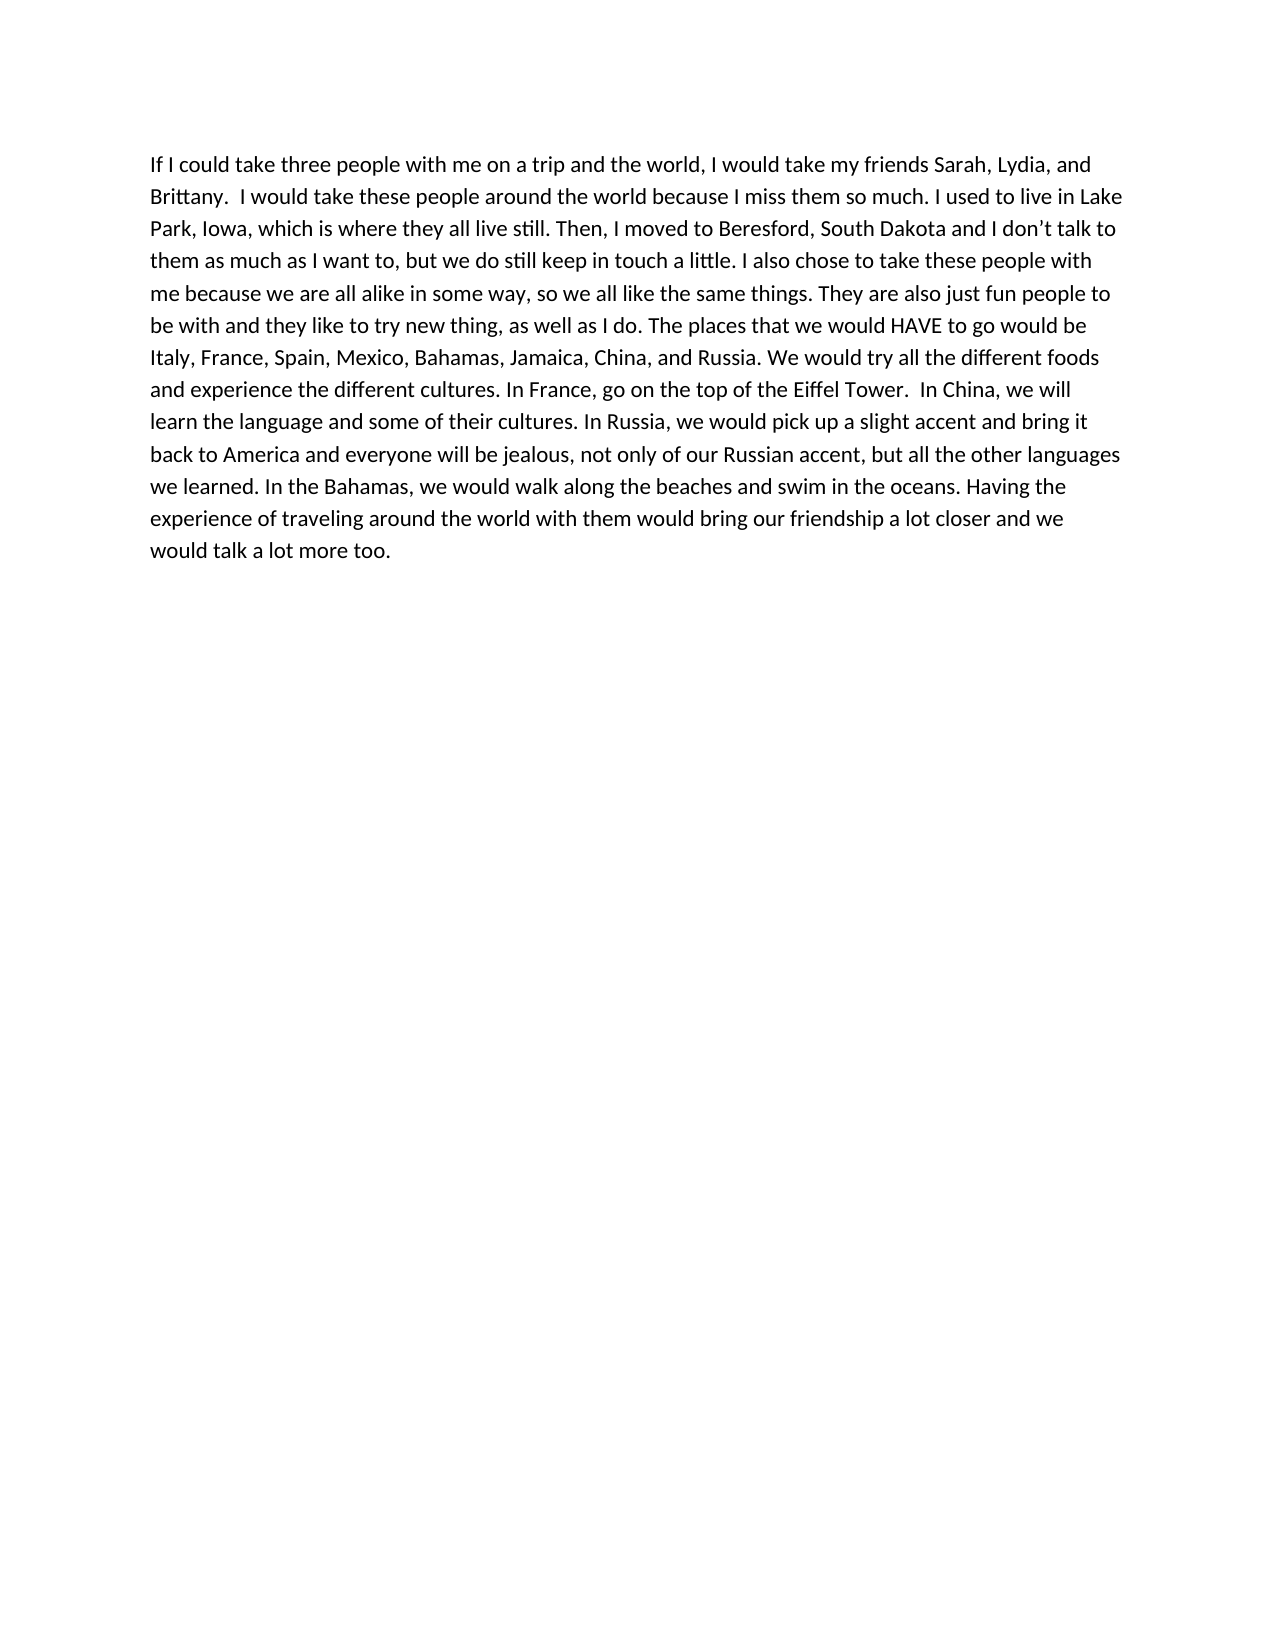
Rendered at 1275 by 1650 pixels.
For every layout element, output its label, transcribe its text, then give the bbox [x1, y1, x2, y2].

text If I could take three people with me on a trip and the world, I would take my friends Sarah, Lydia, and Brittany. I would take these people around the world because I miss them so much. I used to live in Lake Park, Iowa, which is where they all live still. Then, I moved to Beresford, South Dakota and I don’t talk to them as much as I want to, but we do still keep in touch a little. I also chose to take these people with me because we are all alike in some way, so we all like the same things. They are also just fun people to be with and they like to try new thing, as well as I do. The places that we would HAVE to go would be Italy, France, Spain, Mexico, Bahamas, Jamaica, China, and Russia. We would try all the different foods and experience the different cultures. In France, go on the top of the Eiffel Tower. In China, we will learn the language and some of their cultures. In Russia, we would pick up a slight accent and bring it back to America and everyone will be jealous, not only of our Russian accent, but all the other languages we learned. In the Bahamas, we would walk along the beaches and swim in the oceans. Having the experience of traveling around the world with them would bring our friendship a lot closer and we would talk a lot more too. [150, 150, 1125, 564]
